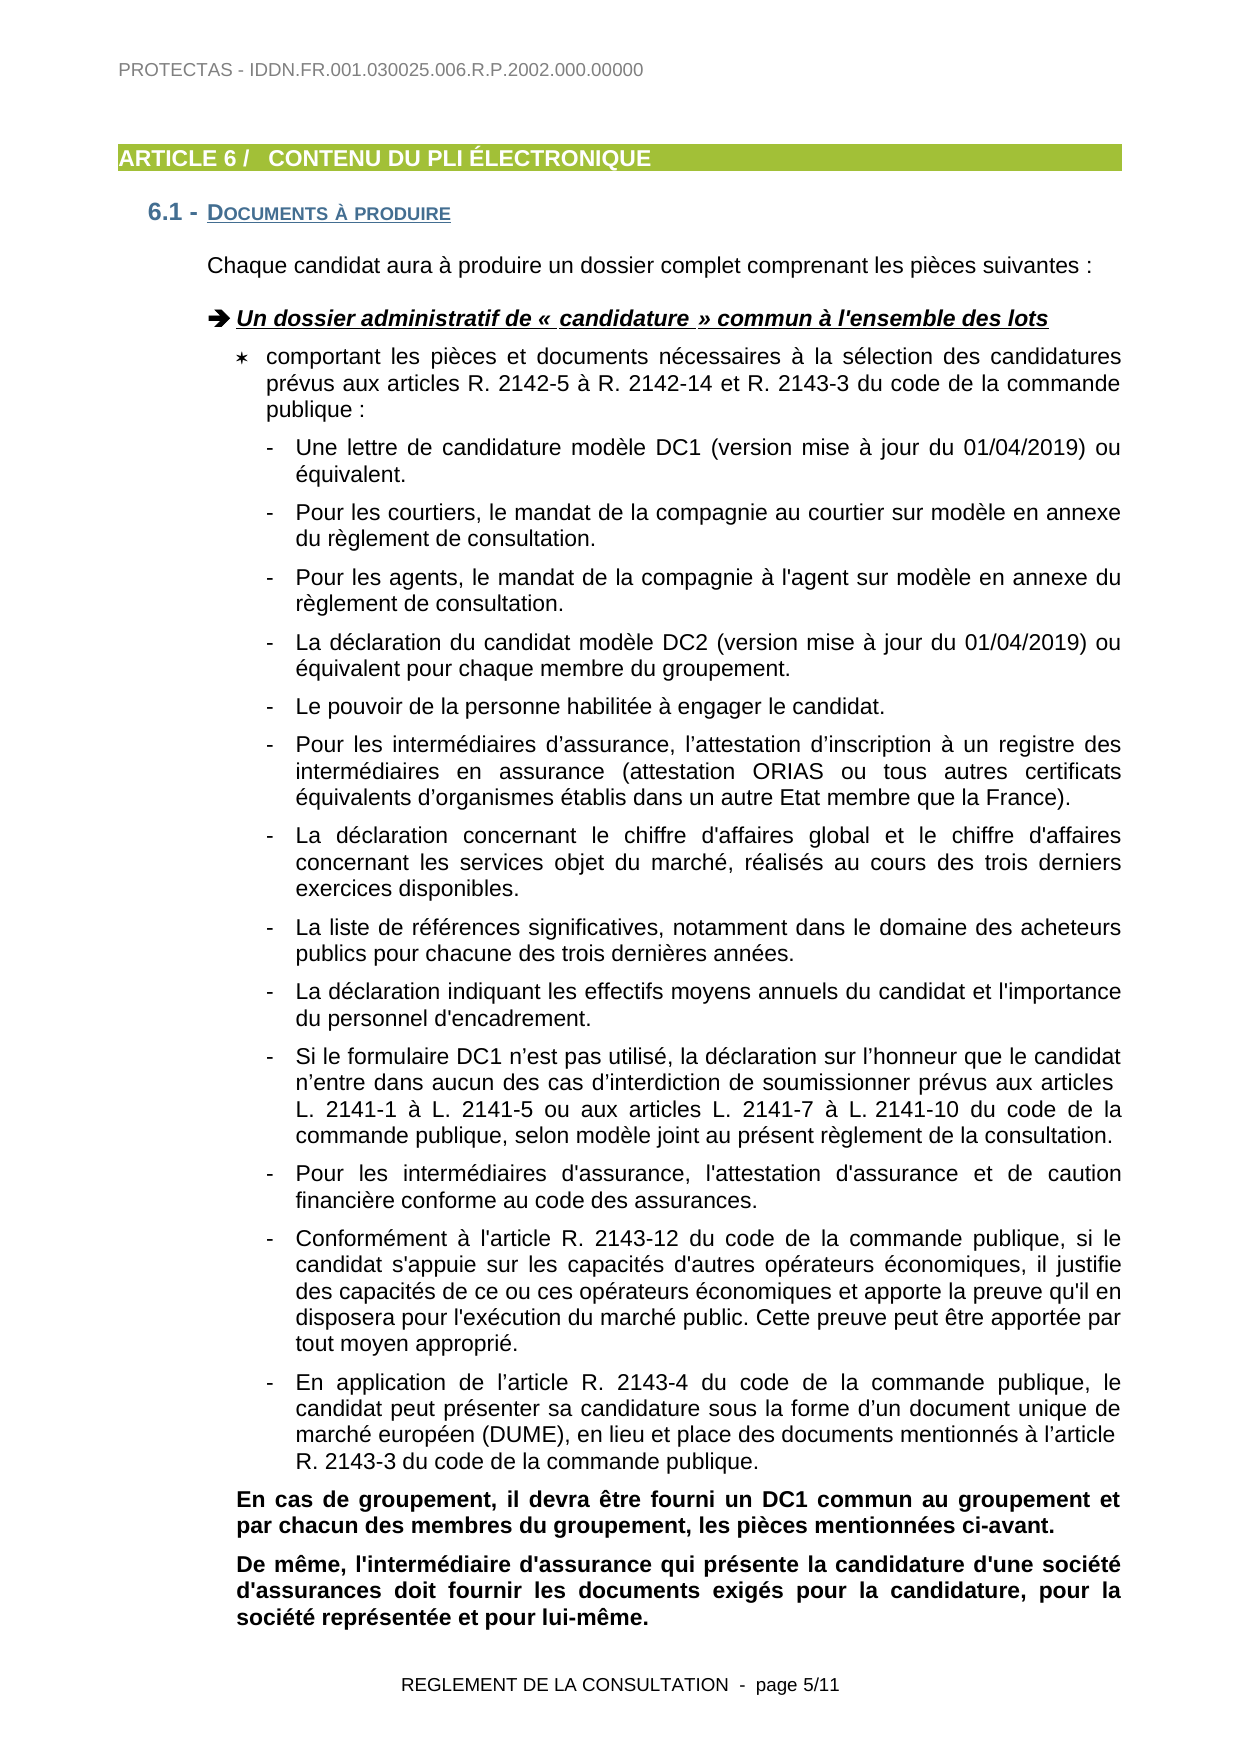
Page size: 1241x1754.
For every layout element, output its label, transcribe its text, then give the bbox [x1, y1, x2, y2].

text Un dossier administratif de « candidature » commun à l'ensemble des lots [207, 305, 1122, 331]
subtitle Documents à produire [148, 197, 1122, 226]
text - Pour les courtiers, le mandat de la compagnie au courtier sur modèle en annexe du règlement de consultation. [266, 499, 1122, 552]
list Pour les intermédiaires d'assurance, l'attestation d'assurance et de caution financière conforme au code des assurances. [266, 1160, 1122, 1213]
list En application de l’article R. 2143-4 du code de la commande publique, le candidat peut présenter sa candidature sous la forme d’un document unique de marché européen (DUME), en lieu et place des documents mentionnés à l’article R. 2143-3 du code de la commande publique. [266, 1369, 1122, 1474]
list La déclaration du candidat modèle DC2 (version mise à jour du 01/04/2019) ou équivalent pour chaque membre du groupement. [266, 628, 1122, 681]
list Une lettre de candidature modèle DC1 (version mise à jour du 01/04/2019) ou équivalent. [266, 434, 1122, 487]
list Conformément à l'article R. 2143-12 du code de la commande publique, si le candidat s'appuie sur les capacités d'autres opérateurs économiques, il justifie des capacités de ce ou ces opérateurs économiques et apporte la preuve qu'il en disposera pour l'exécution du marché public. Cette preuve peut être apportée par tout moyen approprié. [266, 1225, 1122, 1357]
list comportant les pièces et documents nécessaires à la sélection des candidatures prévus aux articles R. 2142-5 à R. 2142-14 et R. 2143-3 du code de la commande publique : [236, 343, 1122, 422]
text Chaque candidat aura à produire un dossier complet comprenant les pièces suivantes : [207, 252, 1122, 279]
subtitle CONTENU DU PLI ÉLECTRONIQUE [118, 144, 1122, 171]
text De même, l'intermédiaire d'assurance qui présente la candidature d'une société d'assurances doit fournir les documents exigés pour la candidature, pour la société représentée et pour lui-même. [236, 1551, 1122, 1630]
list Pour les intermédiaires d’assurance, l’attestation d’inscription à un registre des intermédiaires en assurance (attestation ORIAS ou tous autres certificats équivalents d’organismes établis dans un autre Etat membre que la France). [266, 731, 1122, 811]
list Le pouvoir de la personne habilitée à engager le candidat. [266, 693, 1122, 719]
list La déclaration concernant le chiffre d'affaires global et le chiffre d'affaires concernant les services objet du marché, réalisés au cours des trois derniers exercices disponibles. [266, 822, 1122, 902]
text - Pour les agents, le mandat de la compagnie à l'agent sur modèle en annexe du règlement de consultation. [266, 564, 1122, 616]
list Si le formulaire DC1 n’est pas utilisé, la déclaration sur l’honneur que le candidat n’entre dans aucun des cas d’interdiction de soumissionner prévus aux articles L. 2141-1 à L. 2141-5 ou aux articles L. 2141-7 à L. 2141-10 du code de la commande publique, selon modèle joint au présent règlement de la consultation. [266, 1043, 1122, 1148]
list La liste de références significatives, notamment dans le domaine des acheteurs publics pour chacune des trois dernières années. [266, 913, 1122, 966]
list La déclaration indiquant les effectifs moyens annuels du candidat et l'importance du personnel d'encadrement. [266, 978, 1122, 1031]
text En cas de groupement, il devra être fourni un DC1 commun au groupement et par chacun des membres du groupement, les pièces mentionnées ci-avant. [236, 1486, 1122, 1539]
